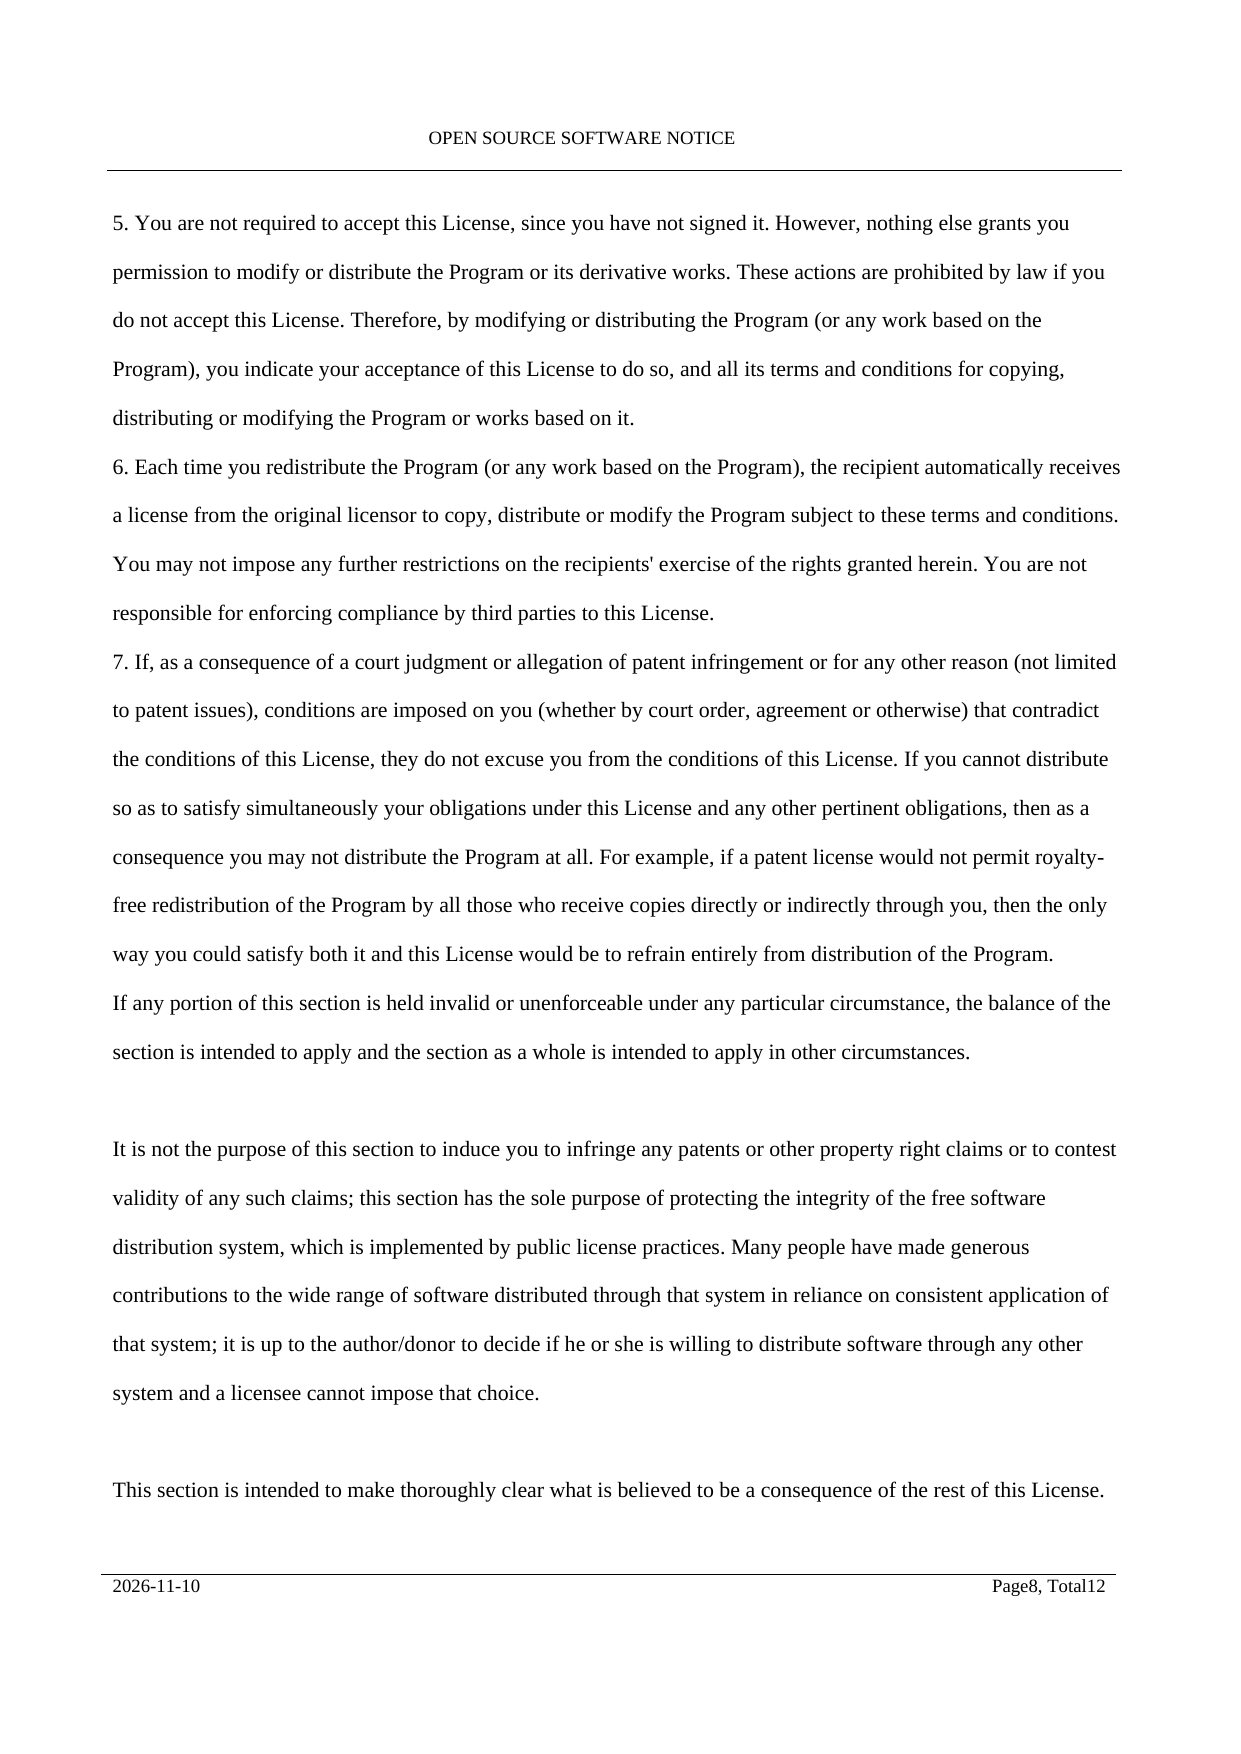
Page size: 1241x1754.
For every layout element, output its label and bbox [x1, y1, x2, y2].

text [112, 206, 1128, 1506]
